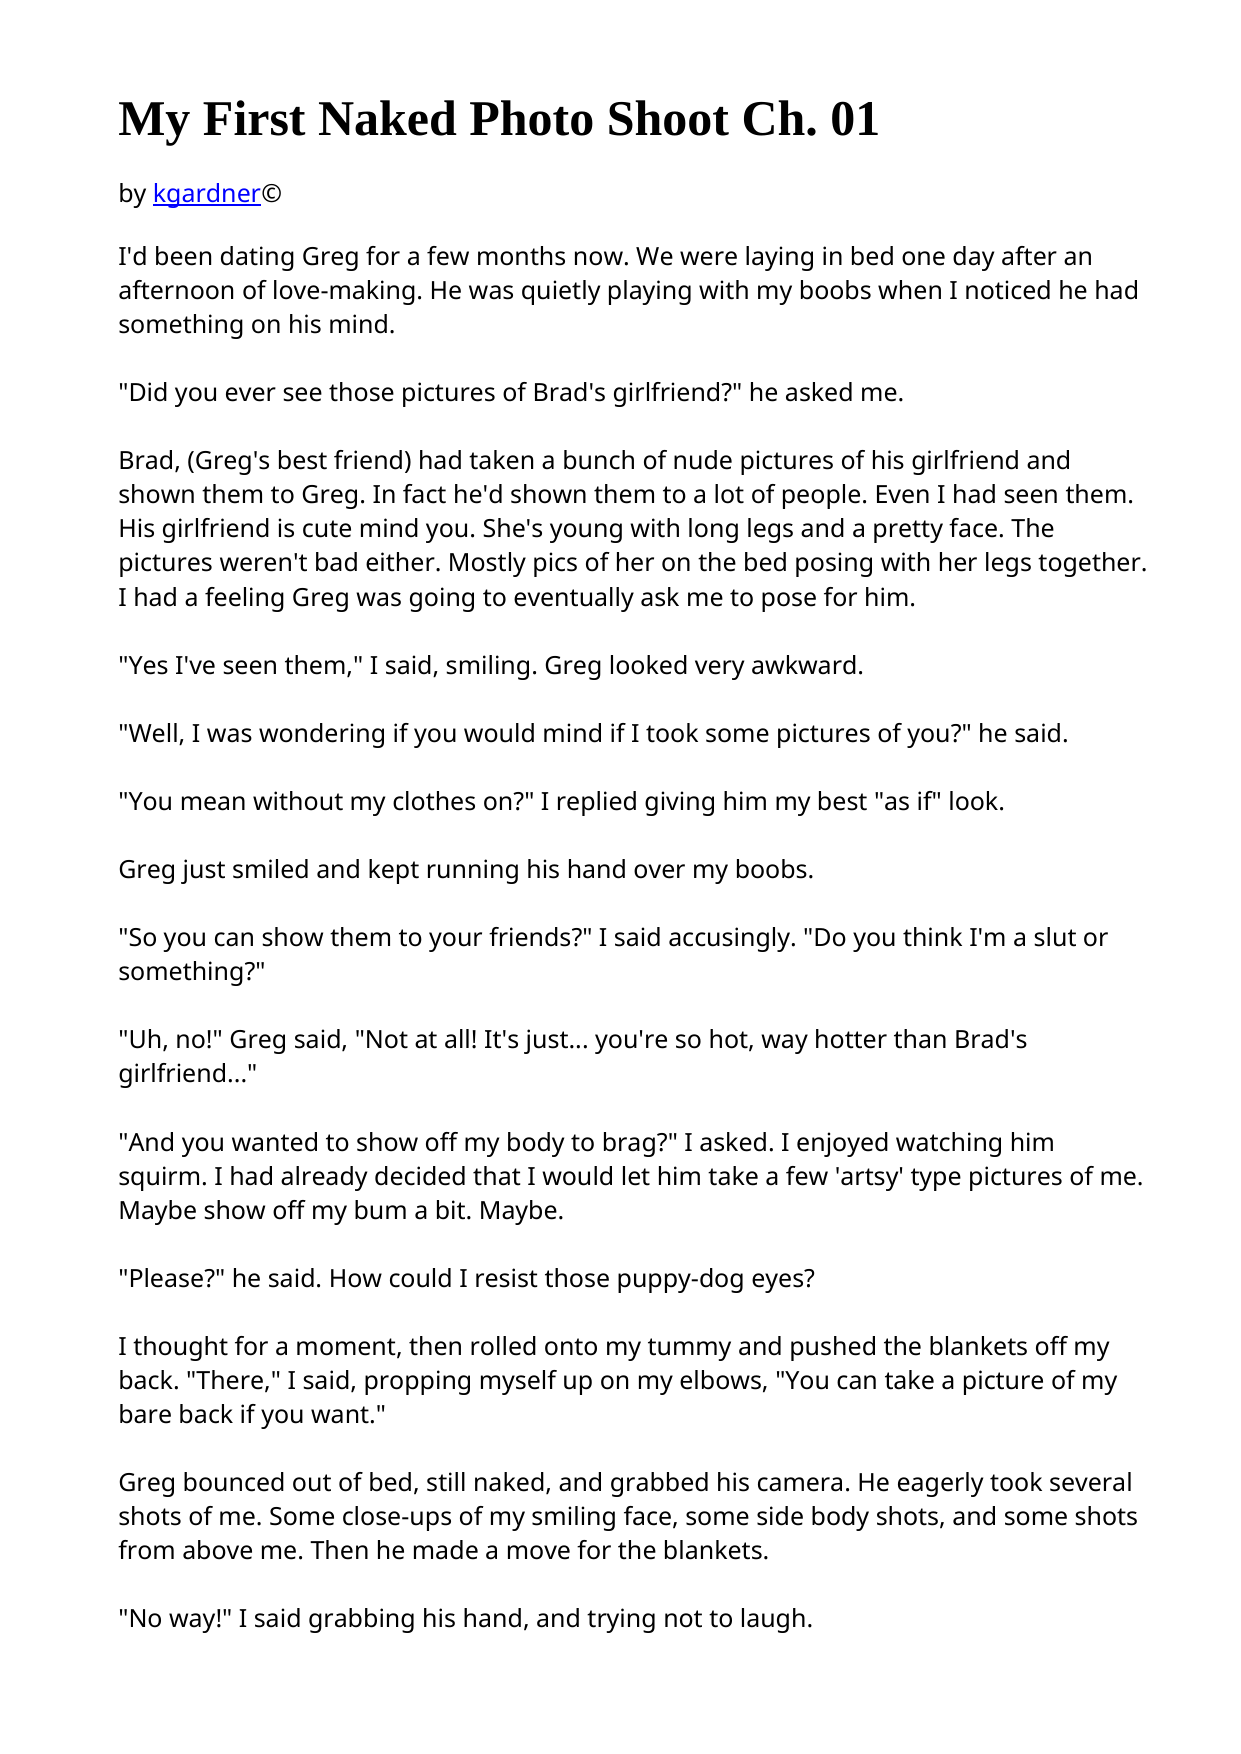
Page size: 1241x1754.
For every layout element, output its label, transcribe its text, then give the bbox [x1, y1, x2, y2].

text by kgardner© [118, 175, 1152, 209]
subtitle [118, 238, 1152, 1635]
text My First Naked Photo Shoot Ch. 01 [118, 89, 1152, 146]
